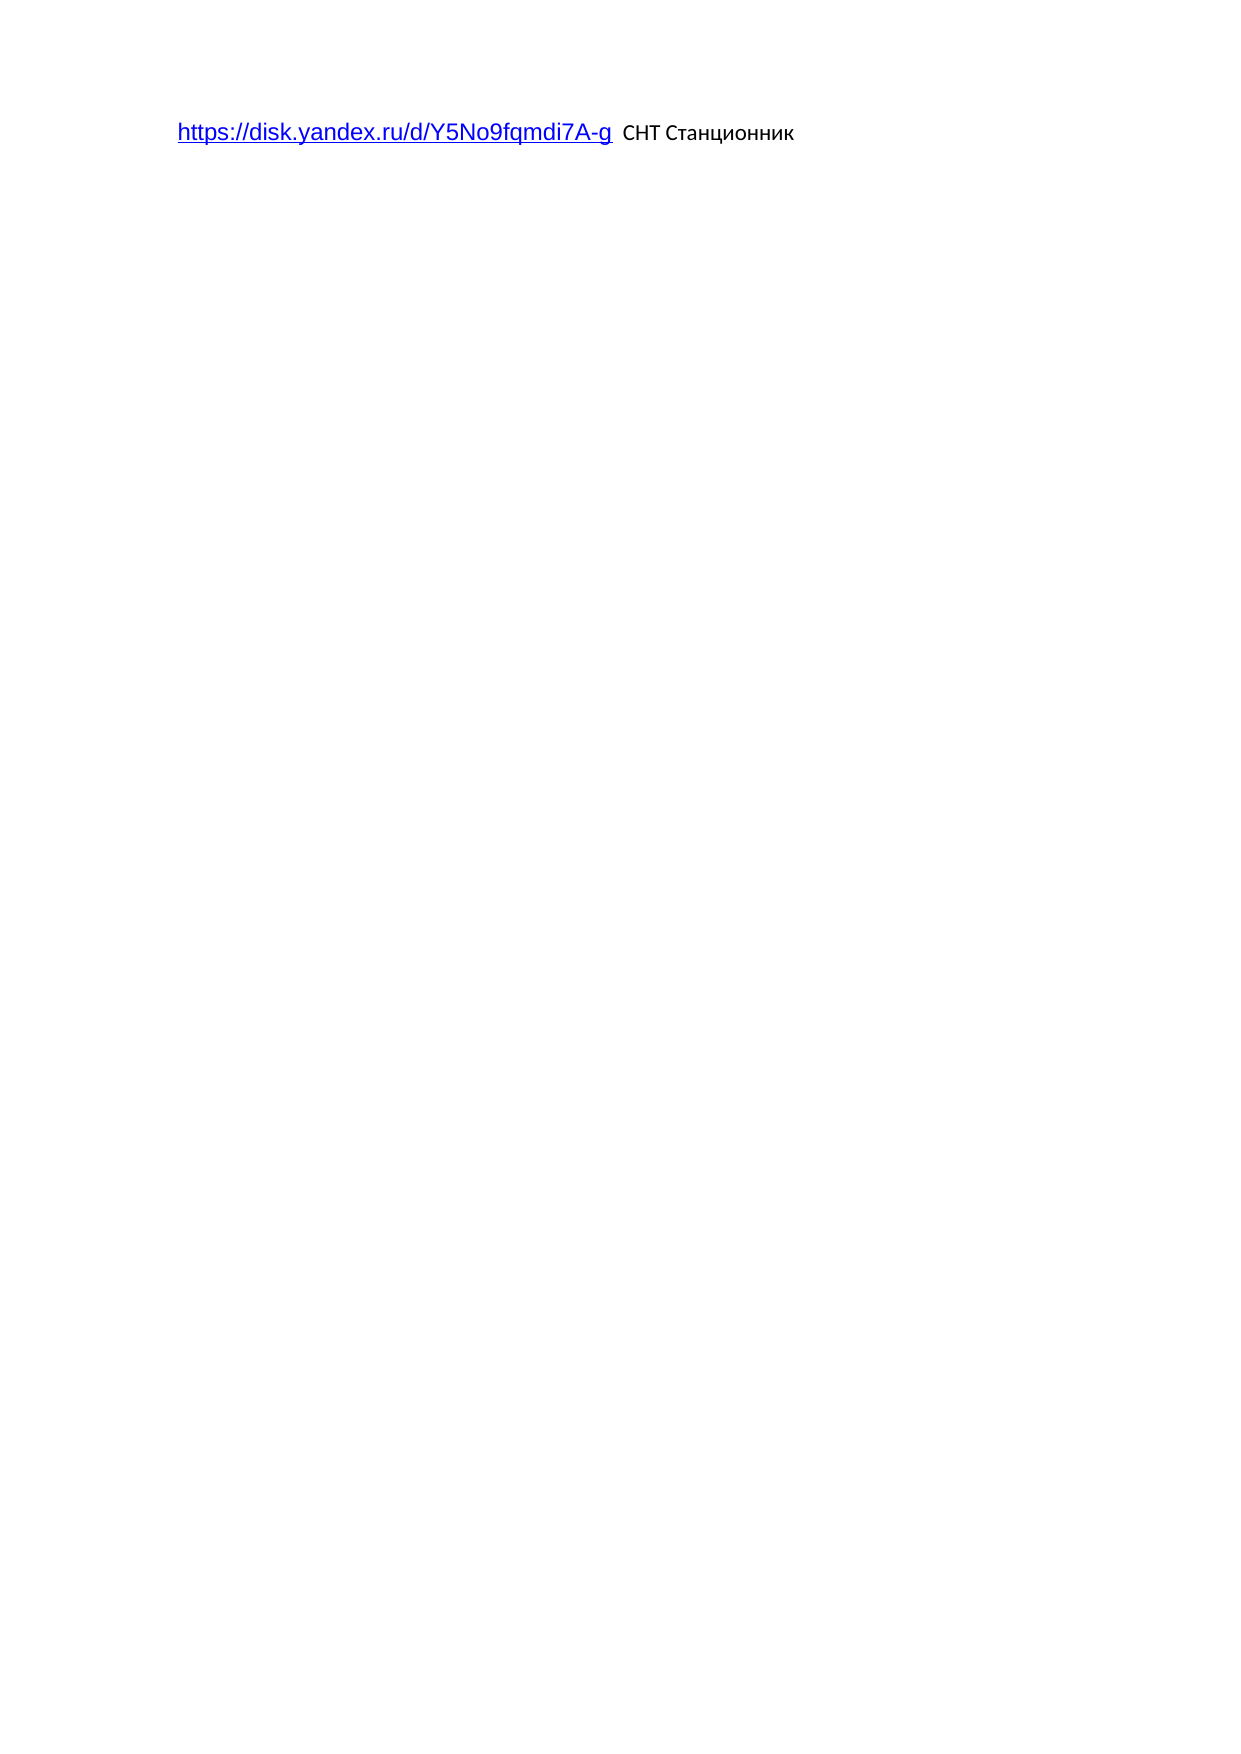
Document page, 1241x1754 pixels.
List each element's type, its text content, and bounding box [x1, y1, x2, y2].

text https://disk.yandex.ru/d/Y5No9fqmdi7A-g СНТ Станционник [612, 118, 1181, 146]
